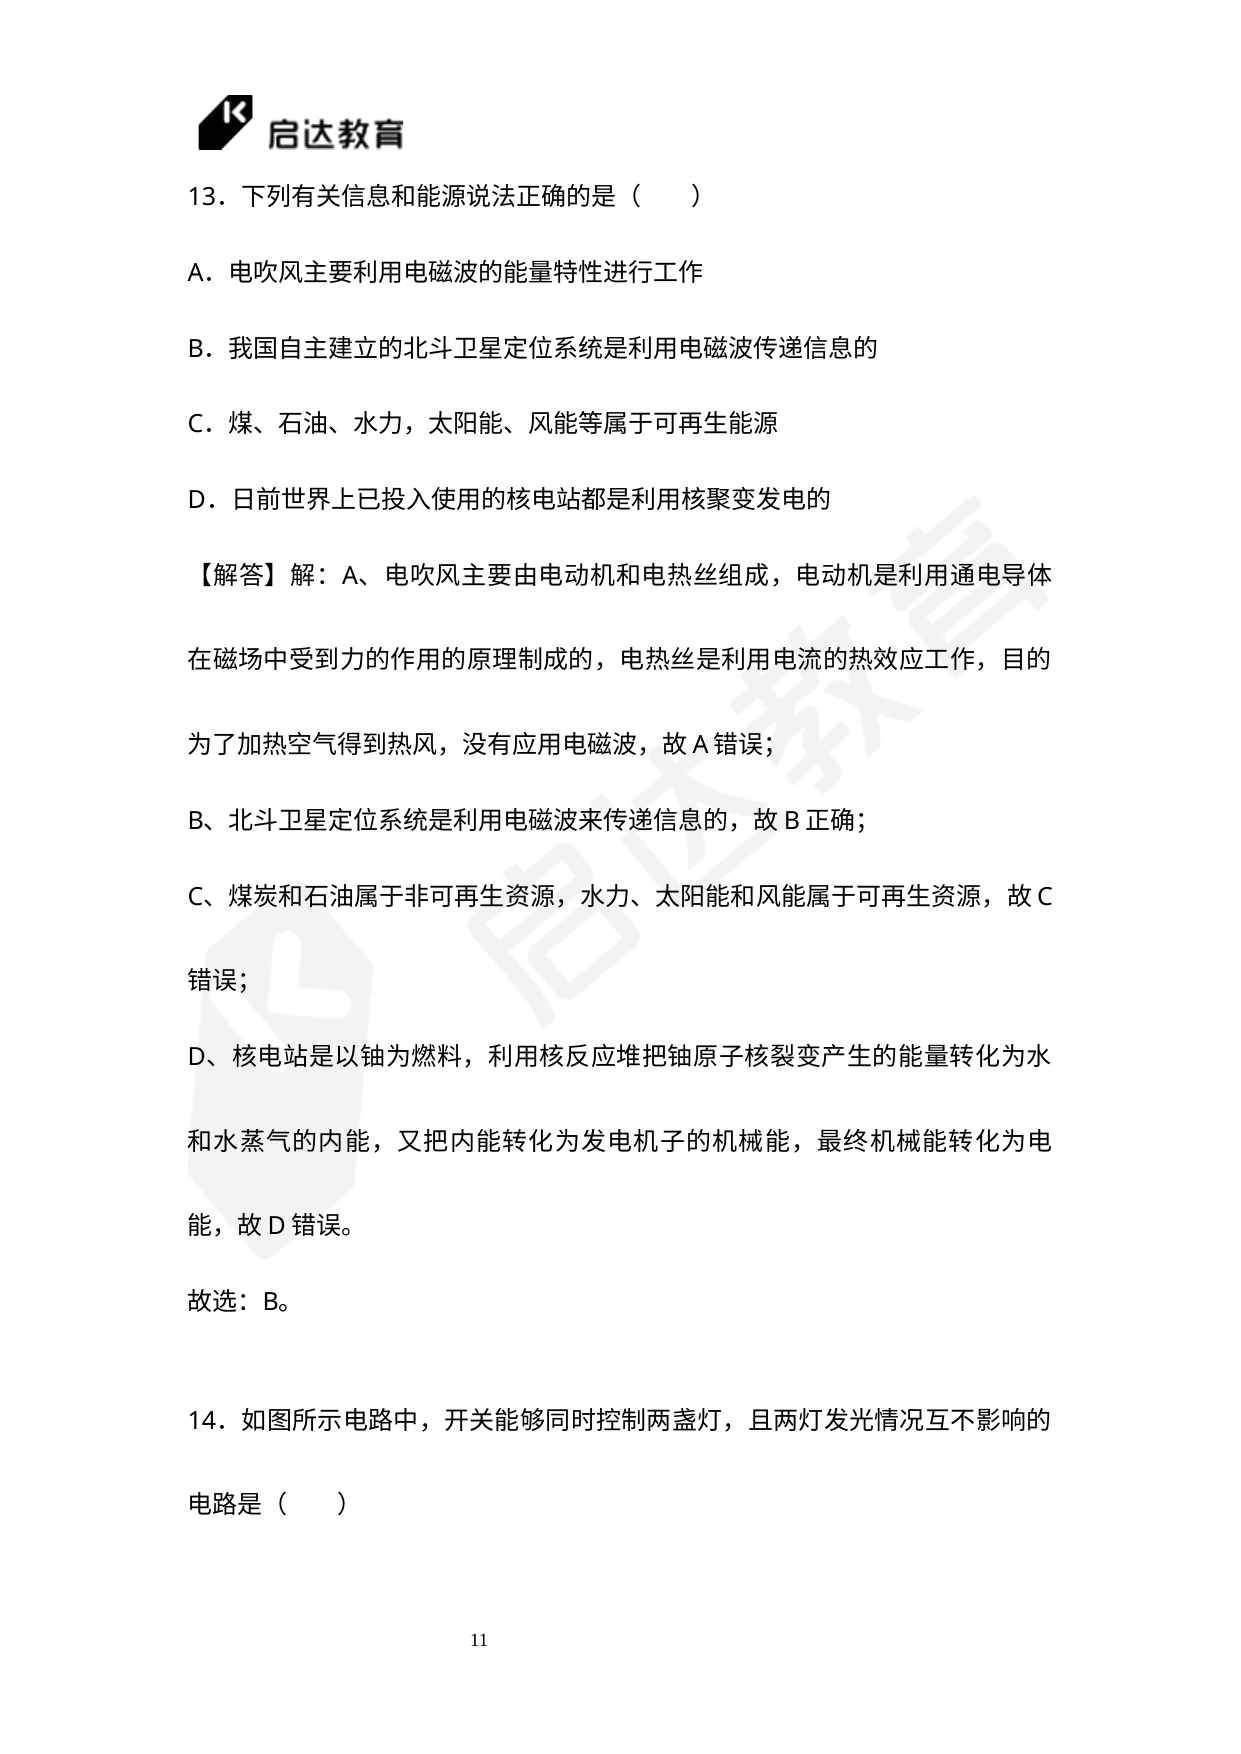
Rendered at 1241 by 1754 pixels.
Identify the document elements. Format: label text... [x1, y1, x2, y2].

text A．电吹风主要利用电磁波的能量特性进行工作 [187, 238, 1053, 303]
text B．我国自主建立的北斗卫星定位系统是利用电磁波传递信息的 [187, 314, 1053, 379]
text C．煤、石油、水力，太阳能、风能等属于可再生能源 [187, 389, 1053, 454]
text 13．下列有关信息和能源说法正确的是（ ） [187, 162, 1053, 227]
text 故选：B。 [187, 1267, 1053, 1332]
text D、核电站是以铀为燃料，利用核反应堆把铀原子核裂变产生的能量转化为水和水蒸气的内能，又把内能转化为发电机子的机械能，最终机械能转化为电能，故D错误。 [187, 1022, 1053, 1256]
picture [198, 95, 404, 150]
text C、煤炭和石油属于非可再生资源，水力、太阳能和风能属于可再生资源，故C错误； [187, 862, 1053, 1011]
text 14．如图所示电路中，开关能够同时控制两盏灯，且两灯发光情况互不影响的电路是（ ） [187, 1386, 1053, 1536]
text 【解答】解：A、电吹风主要由电动机和电热丝组成，电动机是利用通电导体在磁场中受到力的作用的原理制成的，电热丝是利用电流的热效应工作，目的为了加热空气得到热风，没有应用电磁波，故A错误； [187, 541, 1053, 775]
text B、北斗卫星定位系统是利用电磁波来传递信息的，故B正确； [187, 786, 1053, 851]
text D．日前世界上已投入使用的核电站都是利用核聚变发电的 [187, 465, 1053, 530]
